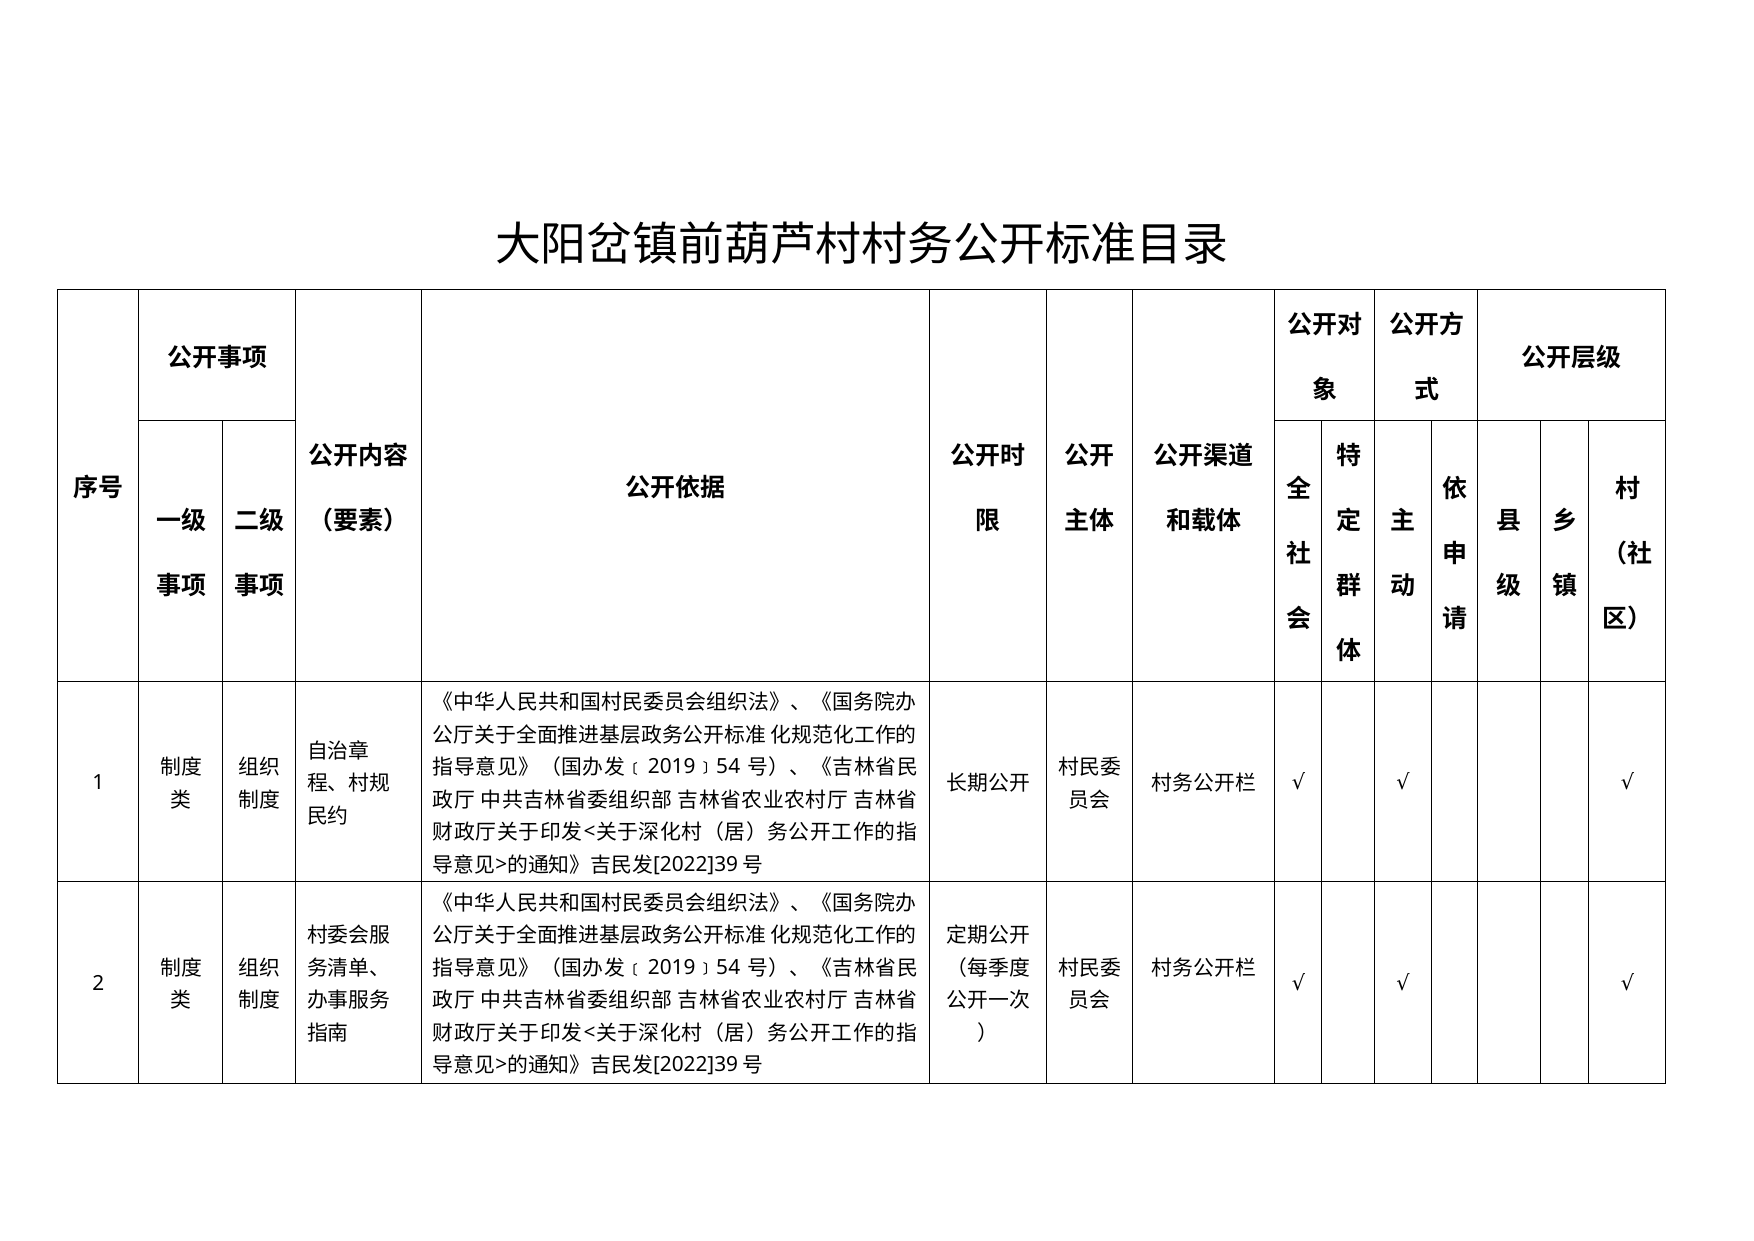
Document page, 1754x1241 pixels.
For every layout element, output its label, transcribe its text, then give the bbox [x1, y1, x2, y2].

table_cell 村务公开栏 [1133, 882, 1274, 1083]
table_cell 公开时限 [930, 290, 1046, 681]
table_cell √ [1589, 882, 1665, 1083]
table_cell √ [1375, 882, 1431, 1083]
table_cell 全社会 [1275, 421, 1321, 681]
table_cell 公开层级 [1478, 290, 1665, 420]
table_cell 2 [58, 882, 138, 1083]
table_cell 组织制度 [223, 882, 295, 1083]
table_cell 定期公开（每季度 公开一次 ） [930, 882, 1046, 1083]
table_cell 公开主体 [1047, 290, 1132, 681]
table_cell 依申请 [1432, 421, 1477, 681]
table_cell [1478, 882, 1540, 1083]
table_cell 公开事项 [139, 290, 295, 420]
table_cell 组织制度 [223, 682, 295, 881]
table_cell 公开内容（要素） [296, 290, 421, 681]
table_cell 二级事项 [223, 421, 295, 681]
table_cell 公开方式 [1375, 290, 1477, 420]
table_cell √ [1375, 682, 1431, 881]
table_cell 乡镇 [1541, 421, 1588, 681]
table_cell 一级事项 [139, 421, 222, 681]
table_cell 《中华人民共和国村民委员会组织法》、《国务院办公厅关于全面推进基层政务公开标准 化规范化工作的指导意见》（国办发﹝2019﹞54 号）、《吉林省民政厅 中共吉林省委组织部 吉林省农业农村厅 吉林省财政厅关于印发<关于深化村（居）务公开工作的指导意见>的通知》吉民发[2022]39号 [422, 682, 929, 881]
table_cell 村务公开栏 [1133, 682, 1274, 881]
table_header 大阳岔镇前葫芦村村务公开标准目录 [58, 192, 1665, 289]
table_cell 1 [58, 682, 138, 881]
table_cell [1478, 682, 1540, 881]
table_cell [1432, 882, 1477, 1083]
table_cell 主动 [1375, 421, 1431, 681]
table_cell [1432, 682, 1477, 881]
table_cell 村民委员会 [1047, 682, 1132, 881]
table_cell 村委会服务清单、办事服务指南 [296, 882, 421, 1083]
table_cell 县级 [1478, 421, 1540, 681]
table_cell √ [1275, 682, 1321, 881]
table_cell [1541, 882, 1588, 1083]
table_cell 制度类 [139, 882, 222, 1083]
table_cell 村民委员会 [1047, 882, 1132, 1083]
table_cell 序号 [58, 290, 138, 681]
table_cell 公开对象 [1275, 290, 1374, 420]
table_cell 长期公开 [930, 682, 1046, 881]
table_cell 村（社区） [1589, 421, 1665, 681]
table_cell 自治章程、村规民约 [296, 682, 421, 881]
table_cell 特定群体 [1322, 421, 1374, 681]
table_cell 制度类 [139, 682, 222, 881]
table_cell [1322, 682, 1374, 881]
table_cell [1322, 882, 1374, 1083]
table_cell 公开渠道和载体 [1133, 290, 1274, 681]
table_cell 公开依据 [422, 290, 929, 681]
table_cell √ [1589, 682, 1665, 881]
table_cell √ [1275, 882, 1321, 1083]
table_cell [422, 882, 929, 1083]
table_cell [1541, 682, 1588, 881]
